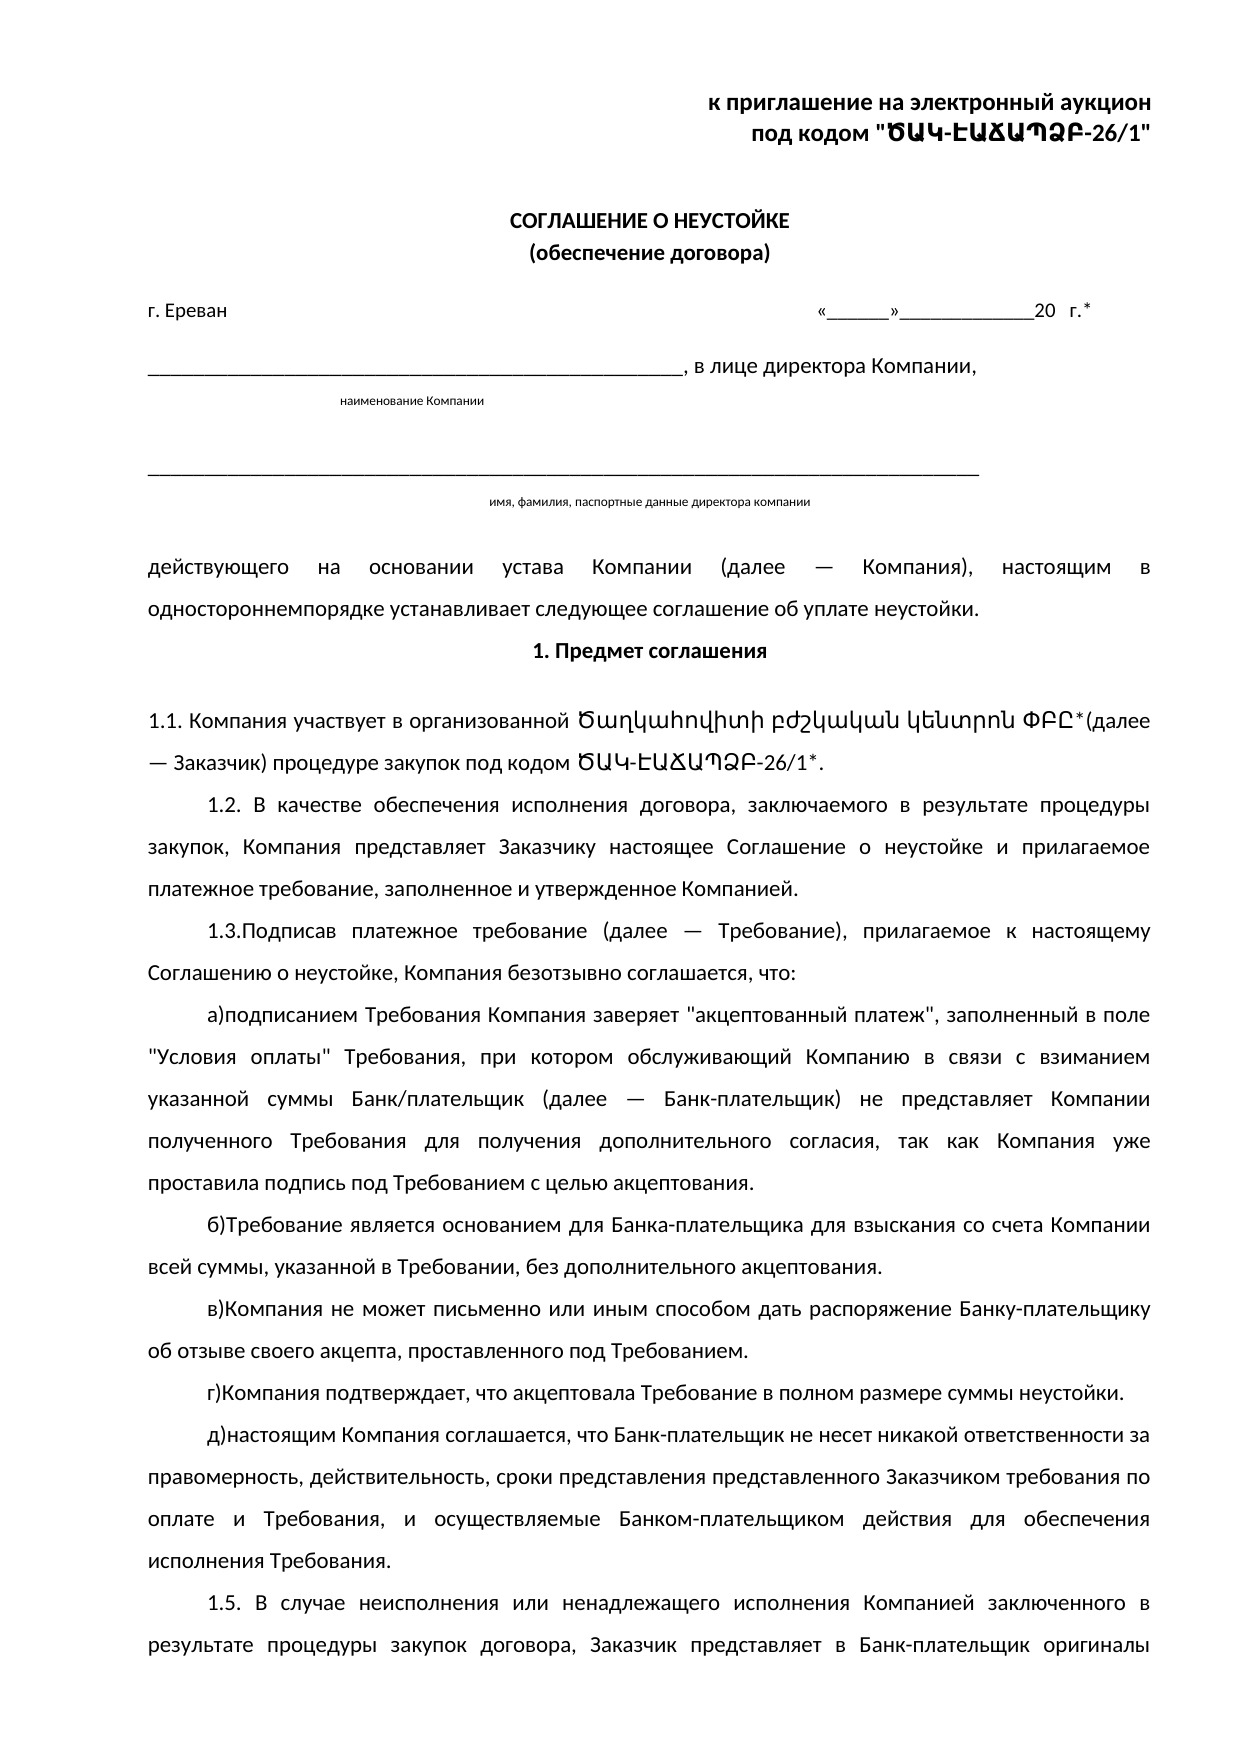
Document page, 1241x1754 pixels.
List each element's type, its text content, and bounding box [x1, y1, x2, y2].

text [148, 1588, 1152, 1658]
text под кодом "ԾԱԿ-ԷԱՃԱՊՁԲ-26/1" [148, 117, 1152, 147]
text 1. Предмет соглашения [148, 636, 1152, 664]
text 1.2. В качестве обеспечения исполнения договора, заключаемого в результате процедуры закупок, Компания представляет Заказчику настоящее Соглашение о неустойке и прилагаемое платежное требование, заполненное и утвержденное Компанией. [148, 790, 1152, 902]
text действующего на основании устава Компании (далее — Компания), настоящим в одностороннемпорядке устанавливает следующее соглашение об уплате неустойки. [148, 552, 1152, 622]
table_header «______»_____________20 г.* [635, 297, 1104, 351]
text г)Компания подтверждает, что акцептовала Требование в полном размере суммы неустойки. [148, 1378, 1152, 1406]
text наименование Компании [340, 393, 1152, 421]
text 1.1. Компания участвует в организованной Ծաղկահովիտի բժշկական կենտրոն ՓԲԸ*(далее — Заказчик) процедуре закупок под кодом ԾԱԿ-ԷԱՃԱՊՁԲ-26/1*. [148, 706, 1152, 776]
text _______________________________________________, в лице директора Компании, [148, 351, 1152, 379]
text в)Компания не может письменно или иным способом дать распоряжение Банку-плательщику об отзыве своего акцепта, проставленного под Требованием. [148, 1294, 1152, 1364]
text б)Требование является основанием для Банка-плательщика для взыскания со счета Компании всей суммы, указанной в Требовании, без дополнительного акцептования. [148, 1210, 1152, 1280]
table_header г. Ереван [136, 297, 635, 351]
text СОГЛАШЕНИЕ О НЕУСТОЙКЕ [148, 206, 1152, 234]
text к приглашение на электронный аукцион [177, 86, 1152, 117]
text _________________________________________________________________________ [148, 452, 1152, 480]
text имя, фамилия, паспортные данные директора компании [148, 494, 1152, 522]
text а)подписанием Требования Компания заверяет "акцептованный платеж", заполненный в поле "Условия оплаты" Требования, при котором обслуживающий Компанию в связи с взиманием указанной суммы Банк/плательщик (далее — Банк-плательщик) не представляет Компании полученного Требования для получения дополнительного согласия, так как Компания уже проставила подпись под Требованием с целью акцептования. [148, 1000, 1152, 1196]
text д)настоящим Компания соглашается, что Банк-плательщик не несет никакой ответственности за правомерность, действительность, сроки представления представленного Заказчиком требования по оплате и Требования, и осуществляемые Банком-плательщиком действия для обеспечения исполнения Требования. [148, 1420, 1152, 1574]
text (обеспечение договора) [148, 238, 1152, 266]
text 1.3.Подписав платежное требование (далее — Требование), прилагаемое к настоящему Соглашению о неустойке, Компания безотзывно соглашается, что: [148, 916, 1152, 986]
